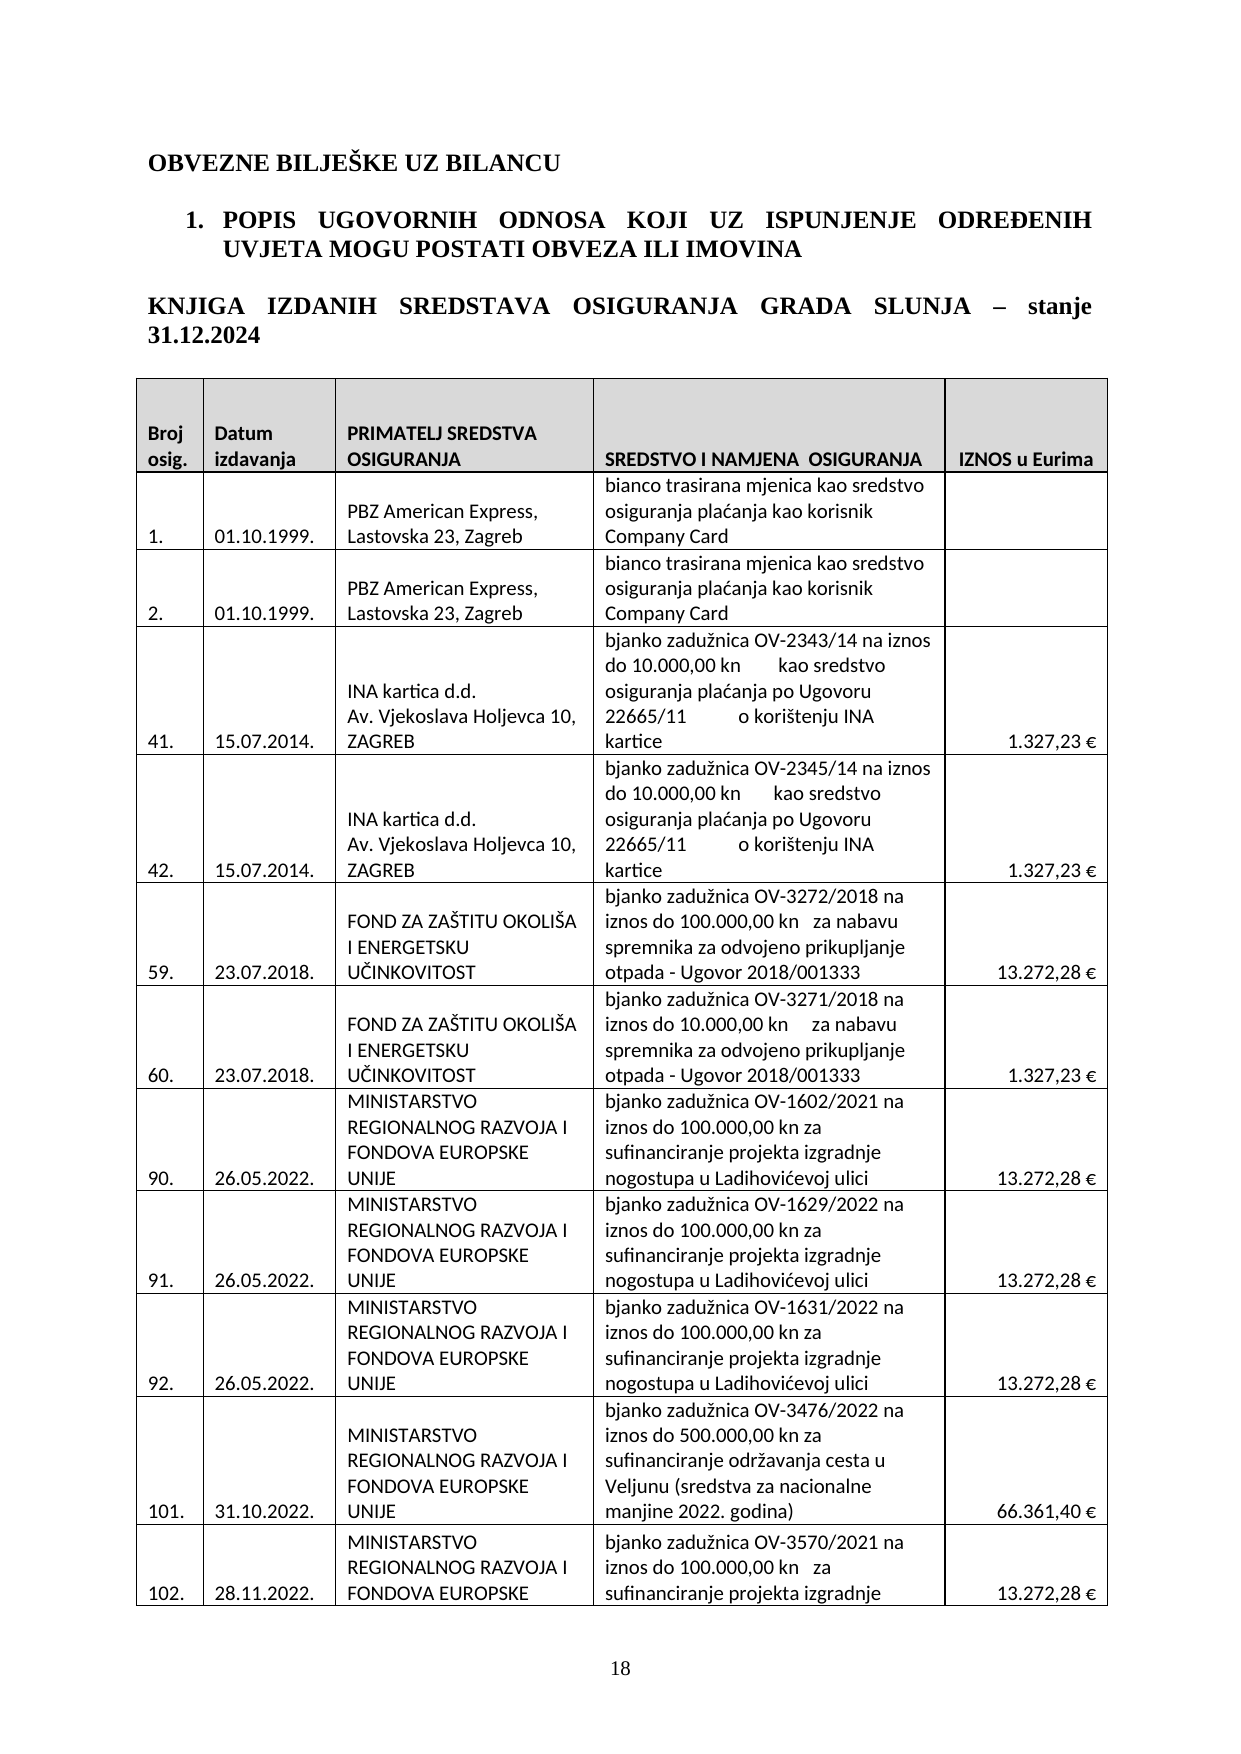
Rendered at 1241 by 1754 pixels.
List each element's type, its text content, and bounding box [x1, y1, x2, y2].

table_cell 92. [137, 1294, 203, 1396]
table_cell 41. [137, 627, 203, 754]
table_cell bjanko zadužnica OV-1602/2021 na iznos do 100.000,00 kn za sufinanciranje projekta izgradnje nogostupa u Ladihovićevoj ulici [594, 1089, 944, 1190]
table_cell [594, 1525, 944, 1605]
table_cell bianco trasirana mjenica kao sredstvo osiguranja plaćanja kao korisnik Company Card [594, 473, 944, 549]
table_cell MINISTARSTVO REGIONALNOG RAZVOJA I FONDOVA EUROPSKE UNIJE [336, 1294, 593, 1396]
table_cell bjanko zadužnica OV-3272/2018 na iznos do 100.000,00 kn za nabavu spremnika za odvojeno prikupljanje otpada - Ugovor 2018/001333 [594, 883, 944, 985]
table_cell 01.10.1999. [204, 550, 335, 626]
text OBVEZNE BILJEŠKE UZ BILANCU [148, 148, 1093, 176]
list POPIS UGOVORNIH ODNOSA KOJI UZ ISPUNJENJE ODREĐENIH UVJETA MOGU POSTATI OBVEZA ILI IMOVINA [185, 205, 1093, 263]
table_cell bjanko zadužnica OV-1629/2022 na iznos do 100.000,00 kn za sufinanciranje projekta izgradnje nogostupa u Ladihovićevoj ulici [594, 1191, 944, 1293]
table_cell 60. [137, 986, 203, 1088]
table_cell FOND ZA ZAŠTITU OKOLIŠA I ENERGETSKU UČINKOVITOST [336, 986, 593, 1088]
table_cell INA kartica d.d. Av. Vjekoslava Holjevca 10, ZAGREB [336, 755, 593, 882]
table_cell bjanko zadužnica OV-2345/14 na iznos do 10.000,00 kn kao sredstvo osiguranja plaćanja po Ugovoru 22665/11 o korištenju INA kartice [594, 755, 944, 882]
table_cell [946, 473, 1107, 549]
table_cell 26.05.2022. [204, 1191, 335, 1293]
table_cell 1.327,23 € [946, 755, 1107, 882]
table_header Datum izdavanja [204, 379, 335, 471]
table_header SREDSTVO I NAMJENA OSIGURANJA [594, 379, 944, 471]
table_cell 102. [137, 1525, 203, 1605]
text KNJIGA IZDANIH SREDSTAVA OSIGURANJA GRADA SLUNJA – stanje 31.12.2024 [148, 291, 1093, 349]
table_cell 23.07.2018. [204, 986, 335, 1088]
table_cell 101. [137, 1397, 203, 1524]
table_cell 01.10.1999. [204, 473, 335, 549]
table_cell 13.272,28 € [946, 883, 1107, 985]
table_cell 90. [137, 1089, 203, 1190]
table_cell FOND ZA ZAŠTITU OKOLIŠA I ENERGETSKU UČINKOVITOST [336, 883, 593, 985]
table_cell bianco trasirana mjenica kao sredstvo osiguranja plaćanja kao korisnik Company Card [594, 550, 944, 626]
table_cell 13.272,28 € [946, 1089, 1107, 1190]
table_cell 23.07.2018. [204, 883, 335, 985]
table_header PRIMATELJ SREDSTVA OSIGURANJA [336, 379, 593, 471]
table_cell PBZ American Express, Lastovska 23, Zagreb [336, 473, 593, 549]
table_cell 1. [137, 473, 203, 549]
table_cell 28.11.2022. [204, 1525, 335, 1605]
table_cell 26.05.2022. [204, 1294, 335, 1396]
table_cell 1.327,23 € [946, 986, 1107, 1088]
table_cell 31.10.2022. [204, 1397, 335, 1524]
table_cell 59. [137, 883, 203, 985]
table_cell 66.361,40 € [946, 1397, 1107, 1524]
table_cell MINISTARSTVO REGIONALNOG RAZVOJA I FONDOVA EUROPSKE UNIJE [336, 1089, 593, 1190]
table_cell bjanko zadužnica OV-3271/2018 na iznos do 10.000,00 kn za nabavu spremnika za odvojeno prikupljanje otpada - Ugovor 2018/001333 [594, 986, 944, 1088]
table_cell [946, 550, 1107, 626]
table_cell bjanko zadužnica OV-2343/14 na iznos do 10.000,00 kn kao sredstvo osiguranja plaćanja po Ugovoru 22665/11 o korištenju INA kartice [594, 627, 944, 754]
table_cell 15.07.2014. [204, 627, 335, 754]
table_cell bjanko zadužnica OV-3476/2022 na iznos do 500.000,00 kn za sufinanciranje održavanja cesta u Veljunu (sredstva za nacionalne manjine 2022. godina) [594, 1397, 944, 1524]
table_header IZNOS u Eurima [946, 379, 1107, 471]
table_cell 13.272,28 € [946, 1294, 1107, 1396]
table_cell MINISTARSTVO REGIONALNOG RAZVOJA I FONDOVA EUROPSKE UNIJE [336, 1397, 593, 1524]
table_header Broj osig. [137, 379, 203, 471]
table_cell 42. [137, 755, 203, 882]
table_cell 15.07.2014. [204, 755, 335, 882]
table_cell MINISTARSTVO REGIONALNOG RAZVOJA I FONDOVA EUROPSKE UNIJE [336, 1191, 593, 1293]
table_cell 91. [137, 1191, 203, 1293]
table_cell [336, 1525, 593, 1605]
table_cell 13.272,28 € [946, 1191, 1107, 1293]
table_cell 2. [137, 550, 203, 626]
table_cell 13.272,28 € [946, 1525, 1107, 1605]
table_cell bjanko zadužnica OV-1631/2022 na iznos do 100.000,00 kn za sufinanciranje projekta izgradnje nogostupa u Ladihovićevoj ulici [594, 1294, 944, 1396]
table_cell INA kartica d.d. Av. Vjekoslava Holjevca 10, ZAGREB [336, 627, 593, 754]
table_cell 1.327,23 € [946, 627, 1107, 754]
table_cell PBZ American Express, Lastovska 23, Zagreb [336, 550, 593, 626]
table_cell 26.05.2022. [204, 1089, 335, 1190]
